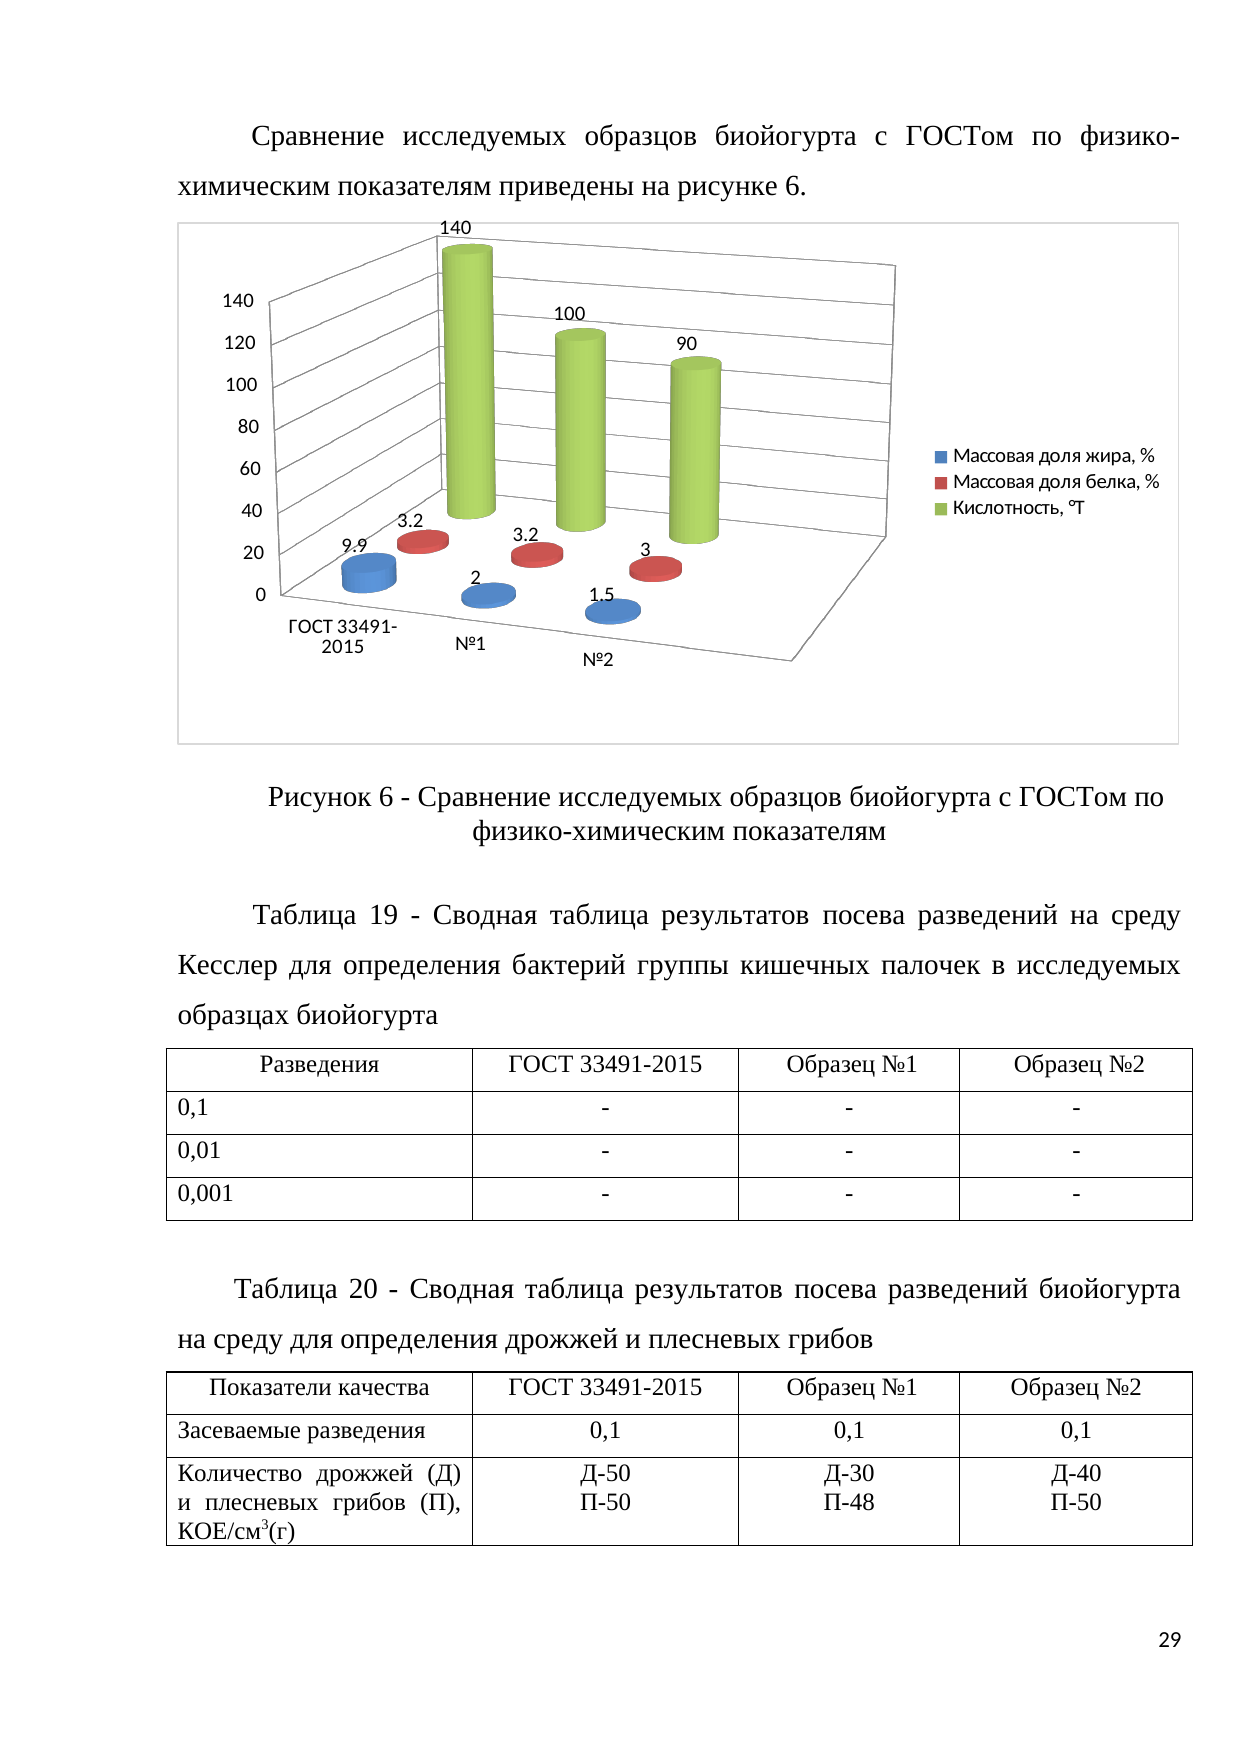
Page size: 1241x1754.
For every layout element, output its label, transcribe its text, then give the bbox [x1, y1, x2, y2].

table_cell 0,1 [960, 1415, 1192, 1457]
table_cell 0,1 [739, 1415, 959, 1457]
text Таблица 20 - Сводная таблица результатов посева разведений биойогурта на среду для определения дрожжей и плесневых грибов [177, 1271, 1181, 1355]
table_cell Д-30 П-48 [739, 1458, 959, 1544]
table_header Образец №2 [960, 1049, 1192, 1091]
table_cell - [960, 1135, 1192, 1177]
table_header Показатели качества [167, 1373, 472, 1414]
table_cell Д-50 П-50 [473, 1458, 738, 1544]
table_header ГОСТ 33491-2015 [473, 1373, 738, 1414]
table_cell 0,001 [167, 1178, 472, 1219]
table_cell - [739, 1135, 959, 1177]
text Таблица 19 - Сводная таблица результатов посева разведений на среду Кесслер для определения бактерий группы кишечных палочек в исследуемых образцах биойогурта [177, 897, 1181, 1031]
table_header Образец №2 [960, 1373, 1192, 1414]
table_header Разведения [167, 1049, 472, 1091]
table_cell 0,1 [473, 1415, 738, 1457]
table_cell 0,1 [167, 1092, 472, 1134]
table_cell Засеваемые разведения [167, 1415, 472, 1457]
table_cell - [739, 1092, 959, 1134]
table_cell - [473, 1092, 738, 1134]
table_cell - [739, 1178, 959, 1219]
table_cell Д-40 П-50 [960, 1458, 1192, 1544]
table_header ГОСТ 33491-2015 [473, 1049, 738, 1091]
text Сравнение исследуемых образцов биойогурта с ГОСТом по физико-химическим показателям приведены на рисунке 6. [177, 118, 1181, 202]
table_cell - [473, 1135, 738, 1177]
table_cell Количество дрожжей (Д) и плесневых грибов (П), КОЕ/см3(г) [167, 1458, 472, 1544]
table_cell 0,01 [167, 1135, 472, 1177]
table_header Образец №1 [739, 1049, 959, 1091]
table_cell - [960, 1178, 1192, 1219]
table_cell - [960, 1092, 1192, 1134]
table_cell - [473, 1178, 738, 1219]
table_header Образец №1 [739, 1373, 959, 1414]
text Рисунок 6 - Сравнение исследуемых образцов биойогурта с ГОСТом по физико-химическим показателям [177, 779, 1181, 847]
